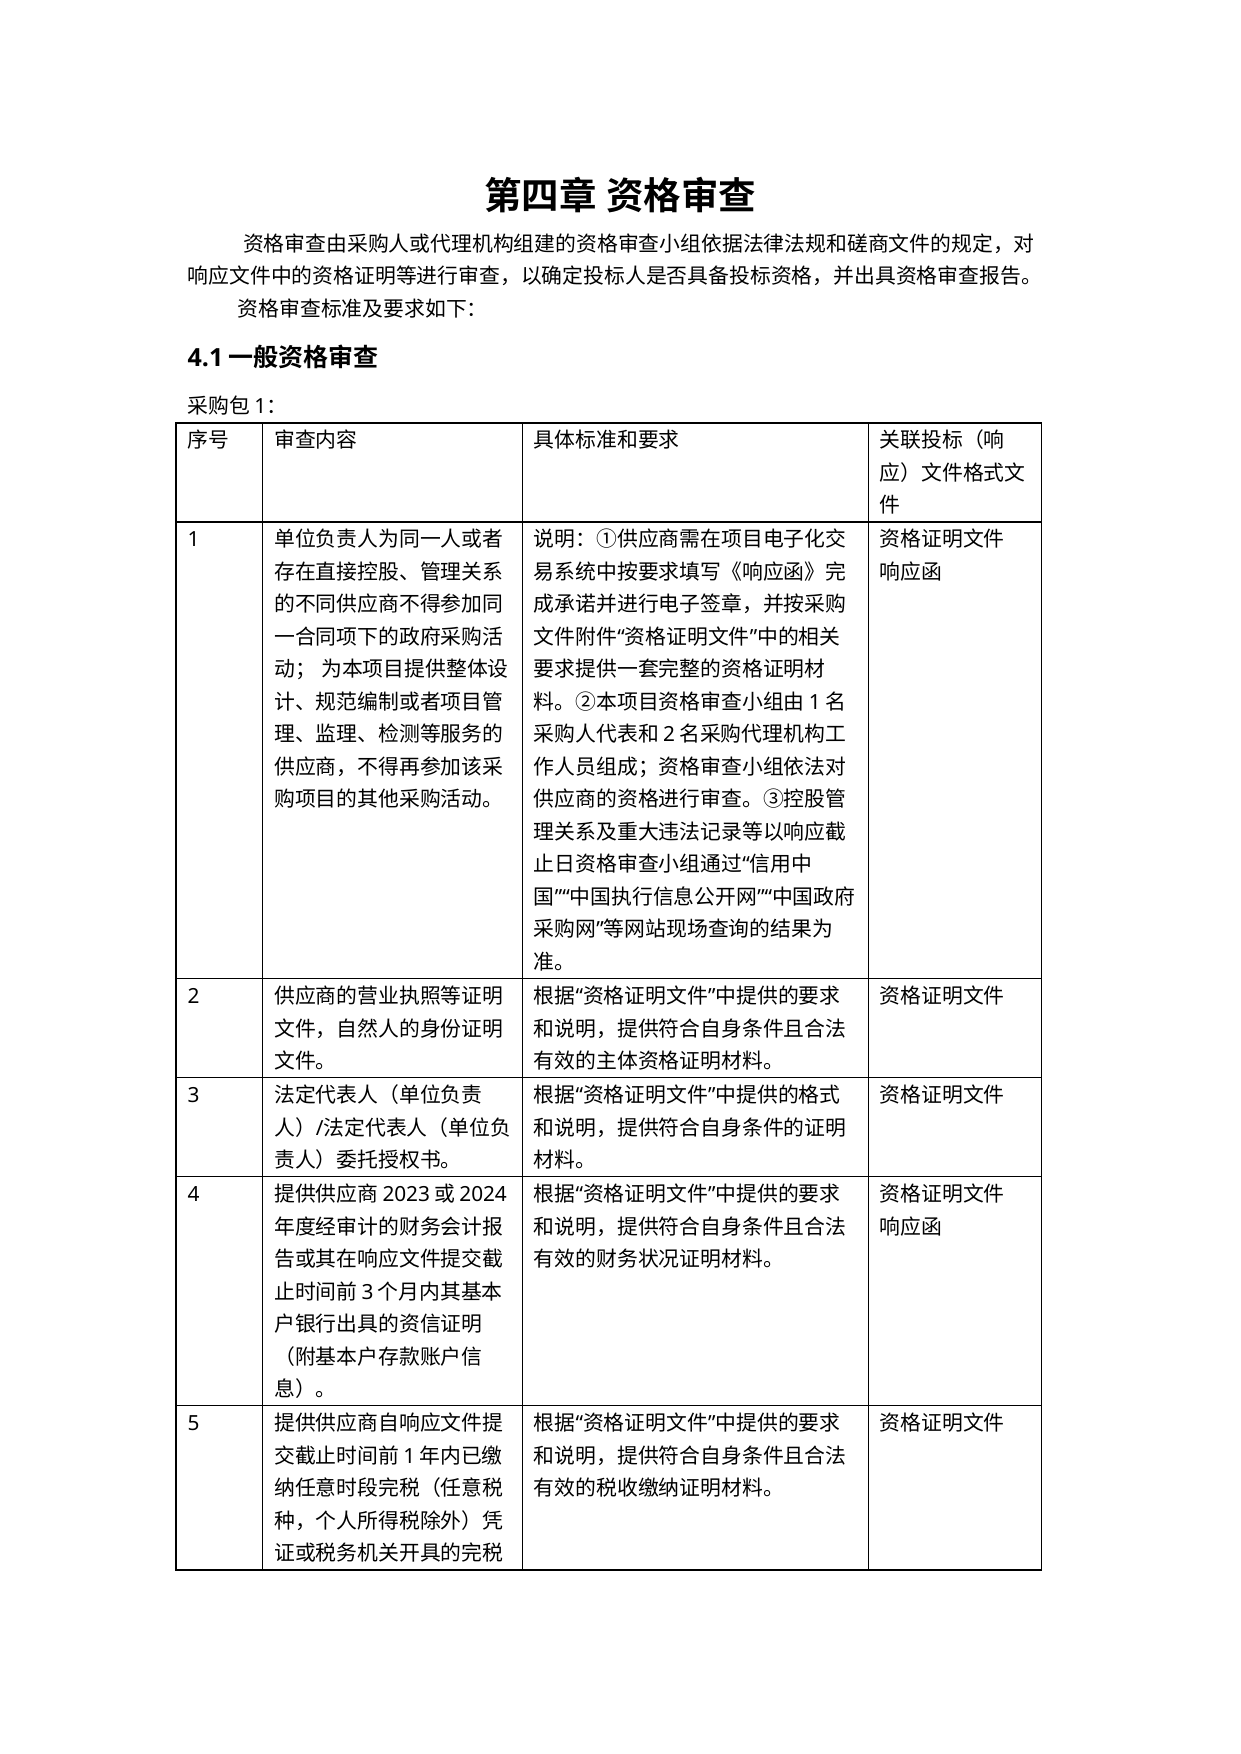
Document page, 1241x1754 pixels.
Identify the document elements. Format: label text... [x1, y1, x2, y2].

table_cell 提供供应商2023或2024年度经审计的财务会计报告或其在响应文件提交截止时间前3个月内其基本户银行出具的资信证明（附基本户存款账户信息）。 [263, 1177, 522, 1405]
table_cell 资格证明文件 [869, 979, 1041, 1077]
table_header 序号 [177, 424, 262, 521]
table_header 审查内容 [263, 424, 522, 521]
text 资格审查标准及要求如下： [187, 292, 1053, 324]
table_cell 说明：①供应商需在项目电子化交易系统中按要求填写《响应函》完成承诺并进行电子签章，并按采购文件附件“资格证明文件”中的相关要求提供一套完整的资格证明材料。②本项目资格审查小组由1名采购人代表和2名采购代理机构工作人员组成；资格审查小组依法对供应商的资格进行审查。③控股管理关系及重大违法记录等以响应截止日资格审查小组通过“信用中国”“中国执行信息公开网”“中国政府采购网”等网站现场查询的结果为准。 [523, 523, 868, 978]
table_cell 根据“资格证明文件”中提供的格式和说明，提供符合自身条件的证明材料。 [523, 1078, 868, 1176]
table_cell 4 [177, 1177, 262, 1405]
table_cell 2 [177, 979, 262, 1077]
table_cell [523, 1406, 868, 1569]
table_cell 资格证明文件 [869, 1406, 1041, 1569]
table_cell 3 [177, 1078, 262, 1176]
table_cell 供应商的营业执照等证明文件，自然人的身份证明文件。 [263, 979, 522, 1077]
table_cell 1 [177, 523, 262, 978]
table_cell 根据“资格证明文件”中提供的要求和说明，提供符合自身条件且合法有效的主体资格证明材料。 [523, 979, 868, 1077]
table_header 关联投标（响应）文件格式文件 [869, 424, 1041, 521]
table_header 具体标准和要求 [523, 424, 868, 521]
text 资格审查由采购人或代理机构组建的资格审查小组依据法律法规和磋商文件的规定，对响应文件中的资格证明等进行审查，以确定投标人是否具备投标资格，并出具资格审查报告。 [187, 227, 1053, 292]
text 4.1一般资格审查 [187, 324, 1053, 389]
table_cell 资格证明文件 响应函 [869, 1177, 1041, 1405]
table_cell 单位负责人为同一人或者存在直接控股、管理关系的不同供应商不得参加同一合同项下的政府采购活动； 为本项目提供整体设计、规范编制或者项目管理、监理、检测等服务的供应商，不得再参加该采购项目的其他采购活动。 [263, 523, 522, 978]
table_cell 资格证明文件 响应函 [869, 523, 1041, 978]
table_cell 法定代表人（单位负责人）/法定代表人（单位负责人）委托授权书。 [263, 1078, 522, 1176]
table_cell 5 [177, 1406, 262, 1569]
table_cell 根据“资格证明文件”中提供的要求和说明，提供符合自身条件且合法有效的财务状况证明材料。 [523, 1177, 868, 1405]
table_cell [263, 1406, 522, 1569]
table_cell 资格证明文件 [869, 1078, 1041, 1176]
text 采购包1： [187, 389, 1053, 422]
text 第四章 资格审查 [187, 162, 1053, 227]
